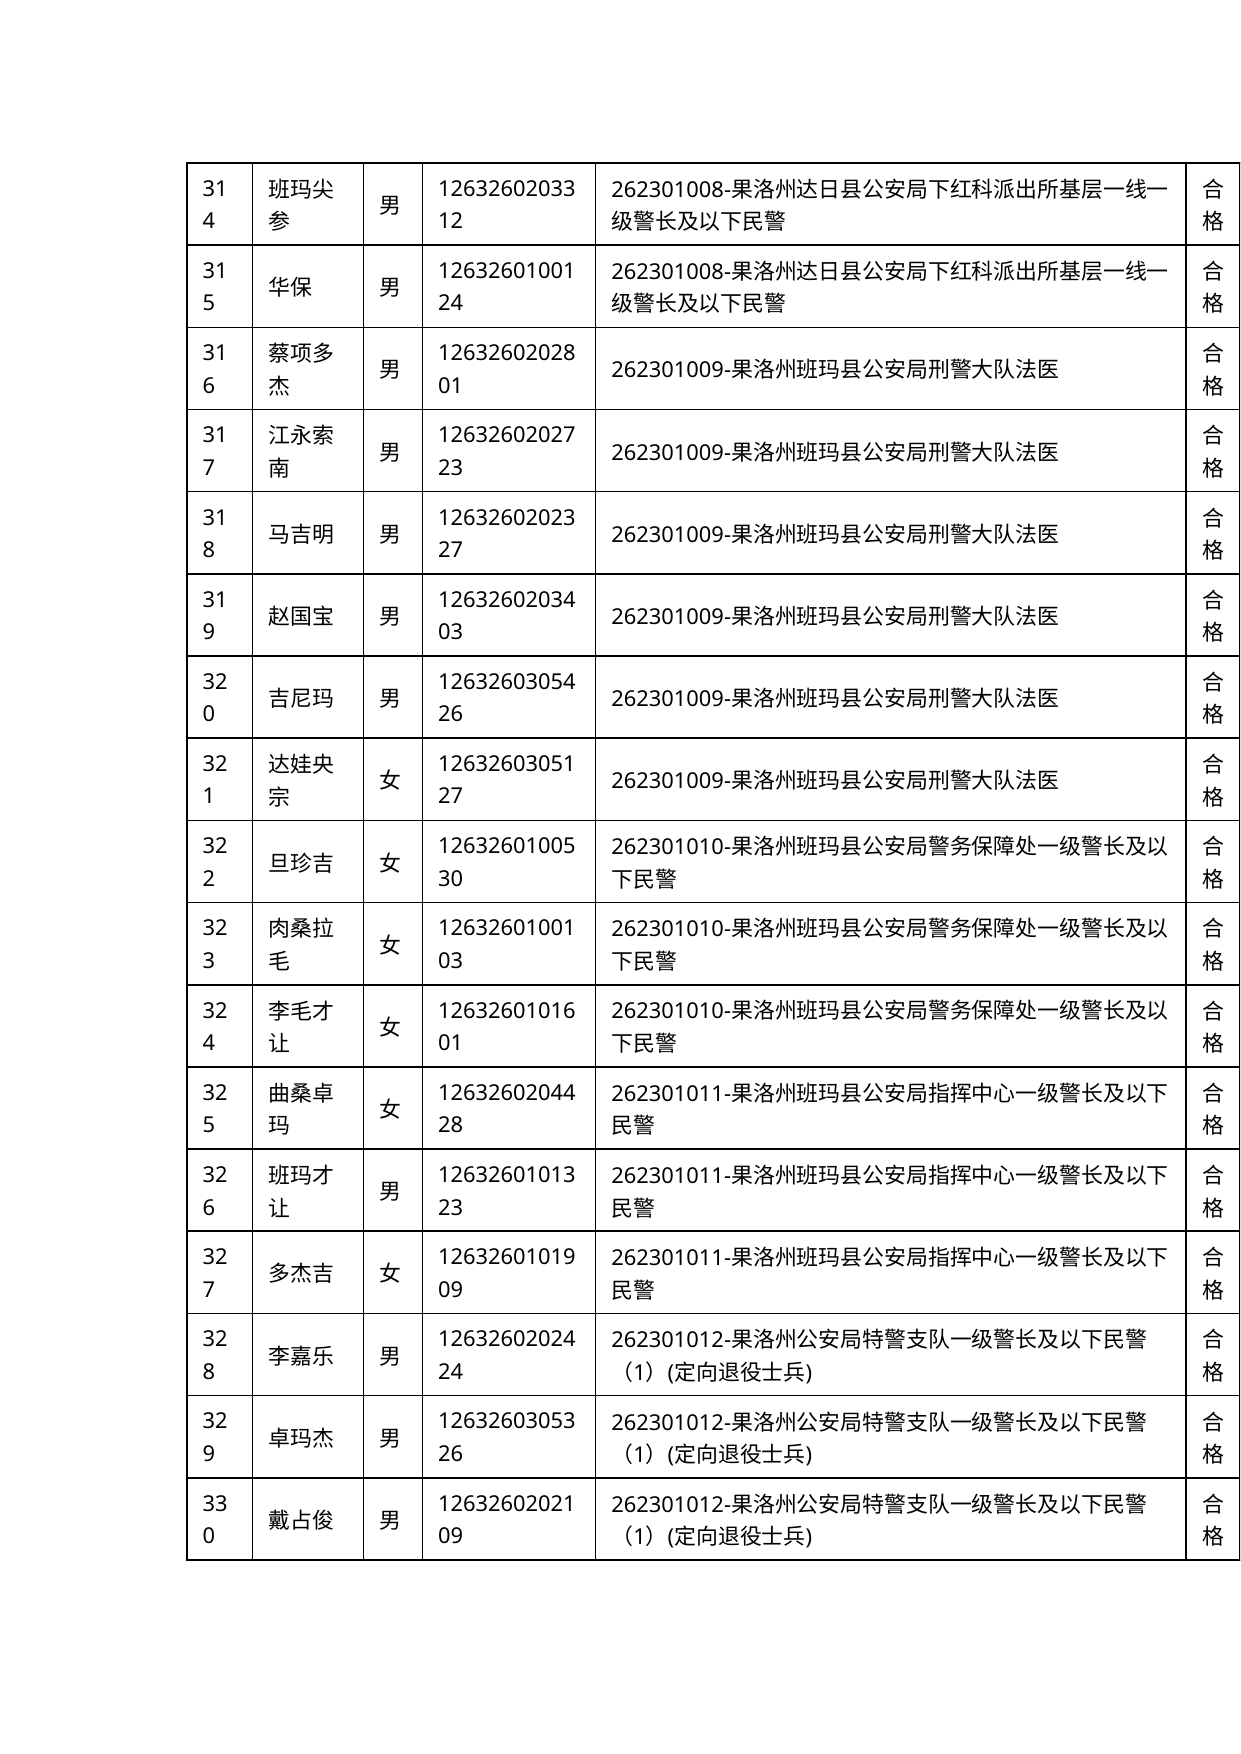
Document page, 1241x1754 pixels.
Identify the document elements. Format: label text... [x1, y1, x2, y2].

table_cell 1263260305127 [423, 739, 595, 819]
table_cell 262301008-果洛州达日县公安局下红科派出所基层一线一级警长及以下民警 [596, 246, 1185, 326]
table_cell 男 [364, 1396, 422, 1477]
table_cell 女 [364, 1232, 422, 1313]
table_cell 男 [364, 492, 422, 573]
table_cell 男 [364, 1150, 422, 1230]
table_cell 318 [188, 492, 252, 573]
table_cell 262301010-果洛州班玛县公安局警务保障处一级警长及以下民警 [596, 821, 1185, 902]
table_cell 320 [188, 657, 252, 737]
table_cell 男 [364, 575, 422, 655]
table_cell 262301009-果洛州班玛县公安局刑警大队法医 [596, 575, 1185, 655]
table_cell 262301010-果洛州班玛县公安局警务保障处一级警长及以下民警 [596, 986, 1185, 1066]
table_cell 蔡项多杰 [253, 328, 363, 408]
table_cell 江永索南 [253, 410, 363, 491]
table_cell 1263260305326 [423, 1396, 595, 1477]
table_cell 合格 [1187, 410, 1239, 491]
table_cell 262301012-果洛州公安局特警支队一级警长及以下民警（1）(定向退役士兵) [596, 1314, 1185, 1395]
table_cell 319 [188, 575, 252, 655]
table_cell 262301009-果洛州班玛县公安局刑警大队法医 [596, 739, 1185, 819]
table_cell 323 [188, 903, 252, 984]
table_cell 1263260202109 [423, 1479, 595, 1559]
table_cell 合格 [1187, 1479, 1239, 1559]
table_cell 325 [188, 1068, 252, 1148]
table_cell 262301009-果洛州班玛县公安局刑警大队法医 [596, 328, 1185, 408]
table_cell 合格 [1187, 986, 1239, 1066]
table_cell 324 [188, 986, 252, 1066]
table_cell 1263260203312 [423, 164, 595, 244]
table_cell 1263260101601 [423, 986, 595, 1066]
table_cell 262301009-果洛州班玛县公安局刑警大队法医 [596, 410, 1185, 491]
table_cell 合格 [1187, 328, 1239, 408]
table_cell 262301010-果洛州班玛县公安局警务保障处一级警长及以下民警 [596, 903, 1185, 984]
table_cell 1263260202327 [423, 492, 595, 573]
table_cell 262301012-果洛州公安局特警支队一级警长及以下民警（1）(定向退役士兵) [596, 1479, 1185, 1559]
table_cell 合格 [1187, 492, 1239, 573]
table_cell 315 [188, 246, 252, 326]
table_cell 321 [188, 739, 252, 819]
table_cell 合格 [1187, 1396, 1239, 1477]
table_cell 1263260202723 [423, 410, 595, 491]
table_cell 262301012-果洛州公安局特警支队一级警长及以下民警（1）(定向退役士兵) [596, 1396, 1185, 1477]
table_cell 合格 [1187, 1314, 1239, 1395]
table_cell 吉尼玛 [253, 657, 363, 737]
table_cell 1263260202424 [423, 1314, 595, 1395]
table_cell 262301009-果洛州班玛县公安局刑警大队法医 [596, 492, 1185, 573]
table_cell 262301011-果洛州班玛县公安局指挥中心一级警长及以下民警 [596, 1232, 1185, 1313]
table_cell 合格 [1187, 821, 1239, 902]
table_cell 合格 [1187, 575, 1239, 655]
table_cell 男 [364, 1479, 422, 1559]
table_cell 1263260305426 [423, 657, 595, 737]
table_cell 达娃央宗 [253, 739, 363, 819]
table_cell 314 [188, 164, 252, 244]
table_cell 合格 [1187, 1150, 1239, 1230]
table_cell 330 [188, 1479, 252, 1559]
table_cell 华保 [253, 246, 363, 326]
table_cell 328 [188, 1314, 252, 1395]
table_cell 女 [364, 903, 422, 984]
table_cell 1263260204428 [423, 1068, 595, 1148]
table_cell 合格 [1187, 1232, 1239, 1313]
table_cell 男 [364, 246, 422, 326]
table_cell 班玛才让 [253, 1150, 363, 1230]
table_cell 317 [188, 410, 252, 491]
table_cell 李嘉乐 [253, 1314, 363, 1395]
table_cell 戴占俊 [253, 1479, 363, 1559]
table_cell 男 [364, 328, 422, 408]
table_cell 女 [364, 986, 422, 1066]
table_cell 合格 [1187, 1068, 1239, 1148]
table_cell 女 [364, 739, 422, 819]
table_cell 326 [188, 1150, 252, 1230]
table_cell 旦珍吉 [253, 821, 363, 902]
table_cell 班玛尖参 [253, 164, 363, 244]
table_cell 329 [188, 1396, 252, 1477]
table_cell 1263260202801 [423, 328, 595, 408]
table_cell 男 [364, 657, 422, 737]
table_cell 262301011-果洛州班玛县公安局指挥中心一级警长及以下民警 [596, 1150, 1185, 1230]
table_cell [596, 164, 1185, 244]
table_cell 卓玛杰 [253, 1396, 363, 1477]
table_cell 1263260101909 [423, 1232, 595, 1313]
table_cell 262301011-果洛州班玛县公安局指挥中心一级警长及以下民警 [596, 1068, 1185, 1148]
table_cell 赵国宝 [253, 575, 363, 655]
table_cell 女 [364, 821, 422, 902]
table_cell 1263260100124 [423, 246, 595, 326]
table_cell 1263260203403 [423, 575, 595, 655]
table_cell 肉桑拉毛 [253, 903, 363, 984]
table_cell 合格 [1187, 739, 1239, 819]
table_cell 男 [364, 164, 422, 244]
table_cell 262301009-果洛州班玛县公安局刑警大队法医 [596, 657, 1185, 737]
table_cell 316 [188, 328, 252, 408]
table_cell 李毛才让 [253, 986, 363, 1066]
table_cell 1263260100103 [423, 903, 595, 984]
table_cell 322 [188, 821, 252, 902]
table_cell 男 [364, 1314, 422, 1395]
table_cell 合格 [1187, 164, 1239, 244]
table_cell 合格 [1187, 657, 1239, 737]
table_cell 多杰吉 [253, 1232, 363, 1313]
table_cell 马吉明 [253, 492, 363, 573]
table_cell 合格 [1187, 903, 1239, 984]
table_cell 1263260101323 [423, 1150, 595, 1230]
table_cell 男 [364, 410, 422, 491]
table_cell 女 [364, 1068, 422, 1148]
table_cell 曲桑卓玛 [253, 1068, 363, 1148]
table_cell 合格 [1187, 246, 1239, 326]
table_cell 1263260100530 [423, 821, 595, 902]
table_cell 327 [188, 1232, 252, 1313]
